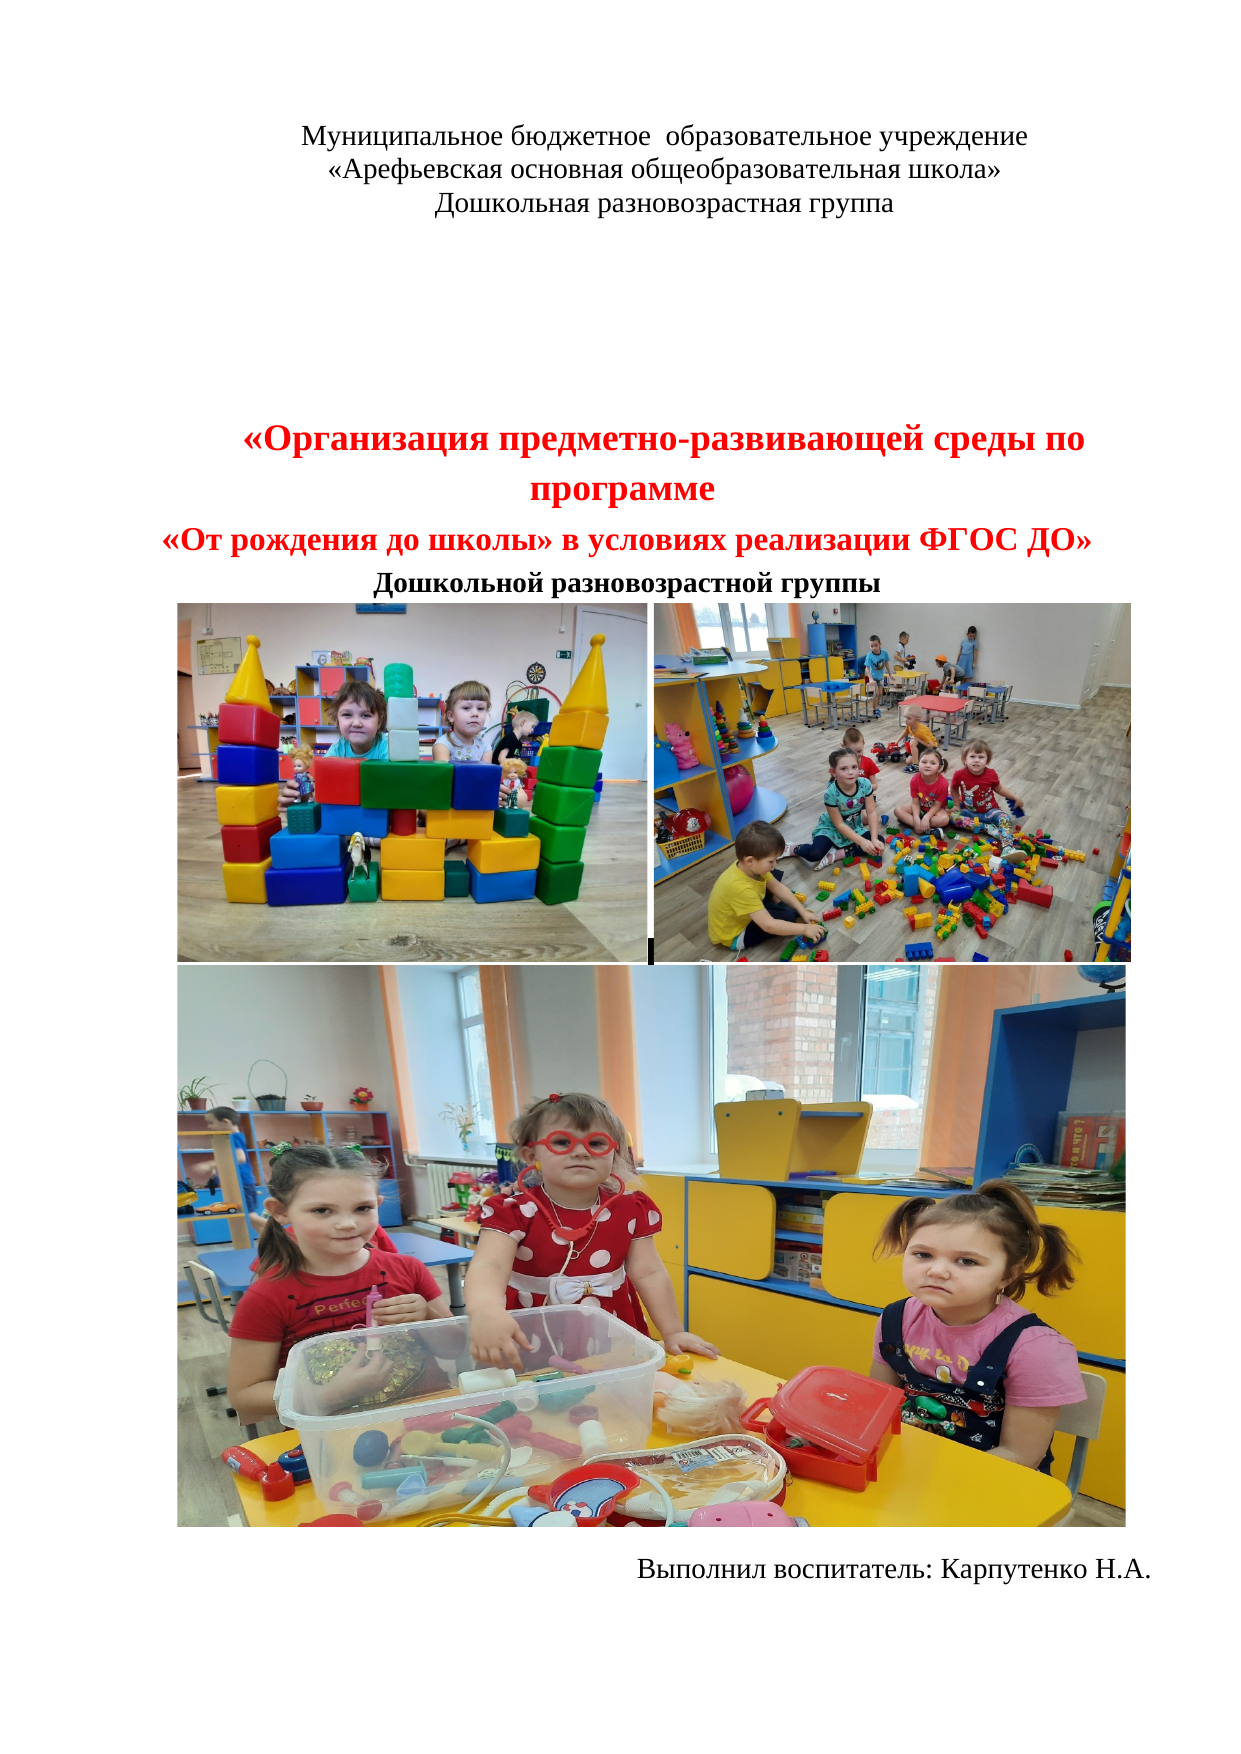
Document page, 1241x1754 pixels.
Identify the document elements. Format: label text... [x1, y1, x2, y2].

text «Арефьевская основная общеобразовательная школа» [177, 152, 1152, 185]
picture [177, 603, 648, 962]
text Дошкольная разновозрастная группа [177, 185, 1152, 219]
text Дошкольной разновозрастной группы [102, 565, 1152, 598]
text Выполнил воспитатель: Карпутенко Н.А. [177, 1551, 1152, 1585]
text Муниципальное бюджетное образовательное учреждение [177, 118, 1152, 152]
text «Организация предметно-развивающей среды по программе «От рождения до школы» в условиях реализации ФГОС ДО» [102, 411, 1152, 558]
picture [177, 965, 1126, 1527]
picture [653, 603, 1131, 962]
